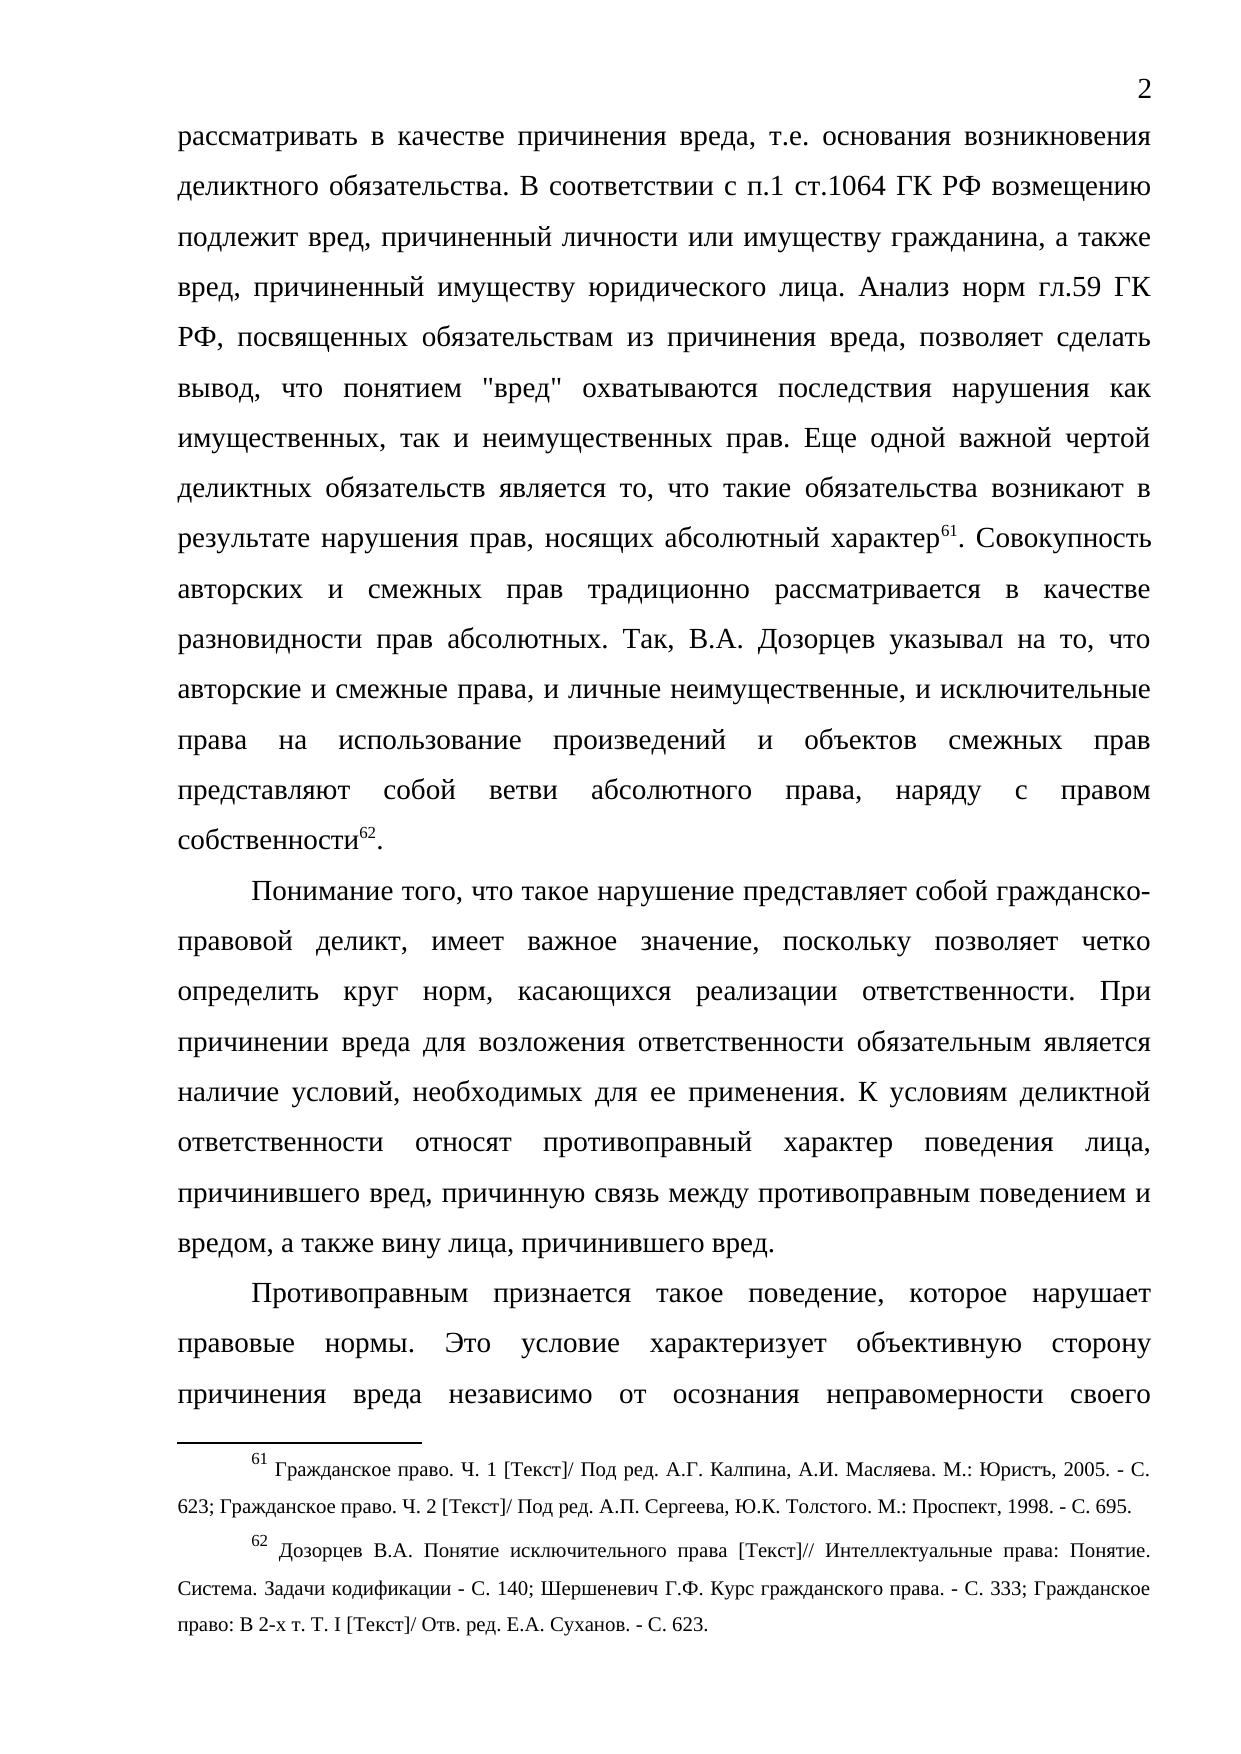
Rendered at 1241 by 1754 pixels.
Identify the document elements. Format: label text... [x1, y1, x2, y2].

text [177, 118, 1152, 856]
text Понимание того, что такое нарушение представляет собой гражданско-правовой деликт, имеет важное значение, поскольку позволяет четко определить круг норм, касающихся реализации ответственности. При причинении вреда для возложения ответственности обязательным является наличие условий, необходимых для ее применения. К условиям деликтной ответственности относят противоправный характер поведения лица, причинившего вред, причинную связь между противоправным поведением и вредом, а также вину лица, причинившего вред. [177, 873, 1152, 1258]
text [177, 1275, 1152, 1409]
